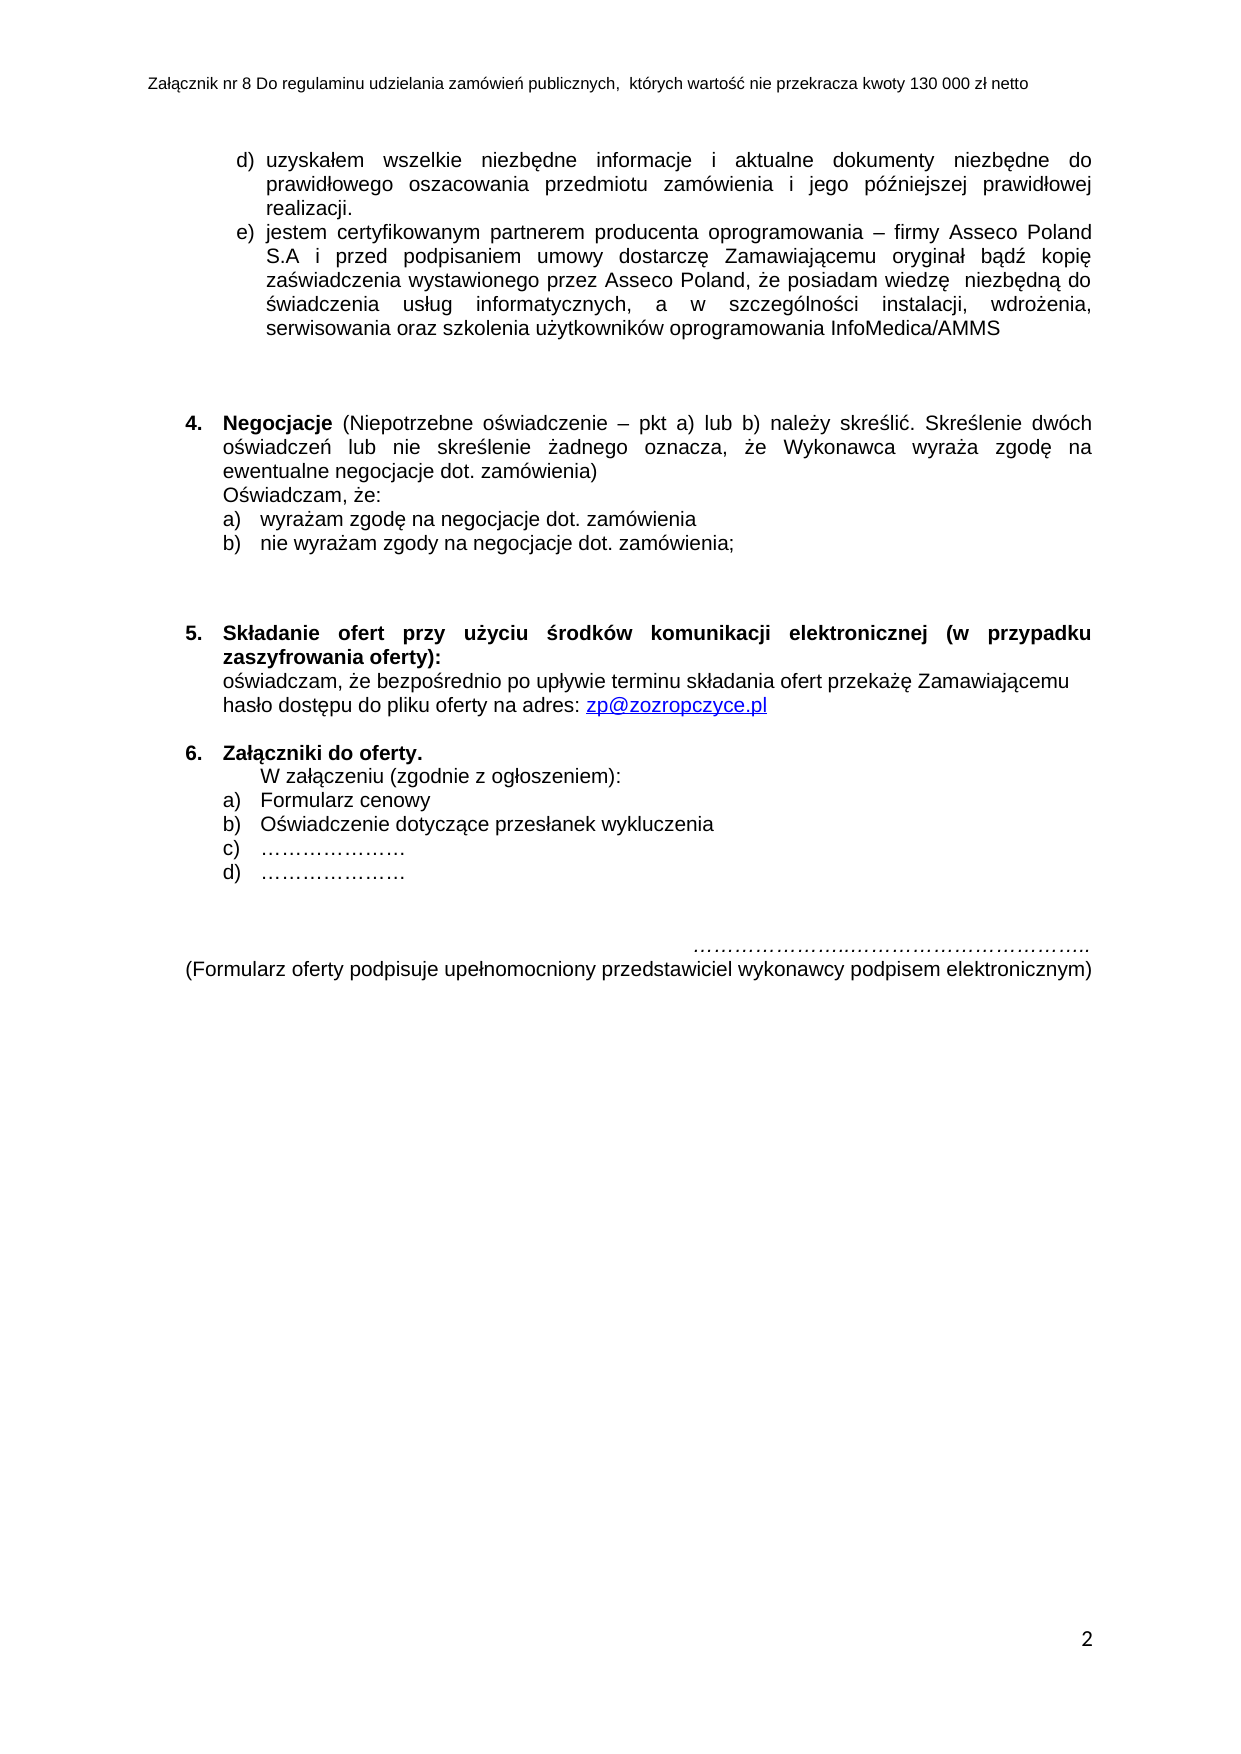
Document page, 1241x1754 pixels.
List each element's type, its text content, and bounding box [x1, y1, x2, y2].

list jestem certyfikowanym partnerem producenta oprogramowania – firmy Asseco Poland S.A i przed podpisaniem umowy dostarczę Zamawiającemu oryginał bądź kopię zaświadczenia wystawionego przez Asseco Poland, że posiadam wiedzę niezbędną do świadczenia usług informatycznych, a w szczególności instalacji, wdrożenia, serwisowania oraz szkolenia użytkowników oprogramowania InfoMedica/AMMS [236, 219, 1093, 339]
list Załączniki do oferty. [185, 740, 1093, 764]
list ………………… [223, 860, 1093, 884]
list Oświadczam, że: [223, 483, 1093, 507]
list W załączeniu (zgodnie z ogłoszeniem): [260, 764, 1093, 788]
list ………………… [223, 836, 1093, 860]
text (Formularz oferty podpisuje upełnomocniony przedstawiciel wykonawcy podpisem elektronicznym) [148, 956, 1093, 980]
list nie wyrażam zgody na negocjacje dot. zamówienia; [223, 531, 1093, 555]
list Oświadczenie dotyczące przesłanek wykluczenia [223, 812, 1093, 836]
list Formularz cenowy [223, 788, 1093, 812]
list oświadczam, że bezpośrednio po upływie terminu składania ofert przekażę Zamawiającemu hasło dostępu do pliku oferty na adres: zp@zozropczyce.pl [223, 668, 1093, 716]
list Składanie ofert przy użyciu środków komunikacji elektronicznej (w przypadku zaszyfrowania oferty): [185, 621, 1093, 668]
list uzyskałem wszelkie niezbędne informacje i aktualne dokumenty niezbędne do prawidłowego oszacowania przedmiotu zamówienia i jego późniejszej prawidłowej realizacji. [236, 148, 1093, 219]
text …………………..…………………………….. [148, 932, 1093, 956]
list wyrażam zgodę na negocjacje dot. zamówienia [223, 507, 1093, 531]
list Negocjacje (Niepotrzebne oświadczenie – pkt a) lub b) należy skreślić. Skreślenie dwóch oświadczeń lub nie skreślenie żadnego oznacza, że Wykonawca wyraża zgodę na ewentualne negocjacje dot. zamówienia) [185, 411, 1093, 483]
